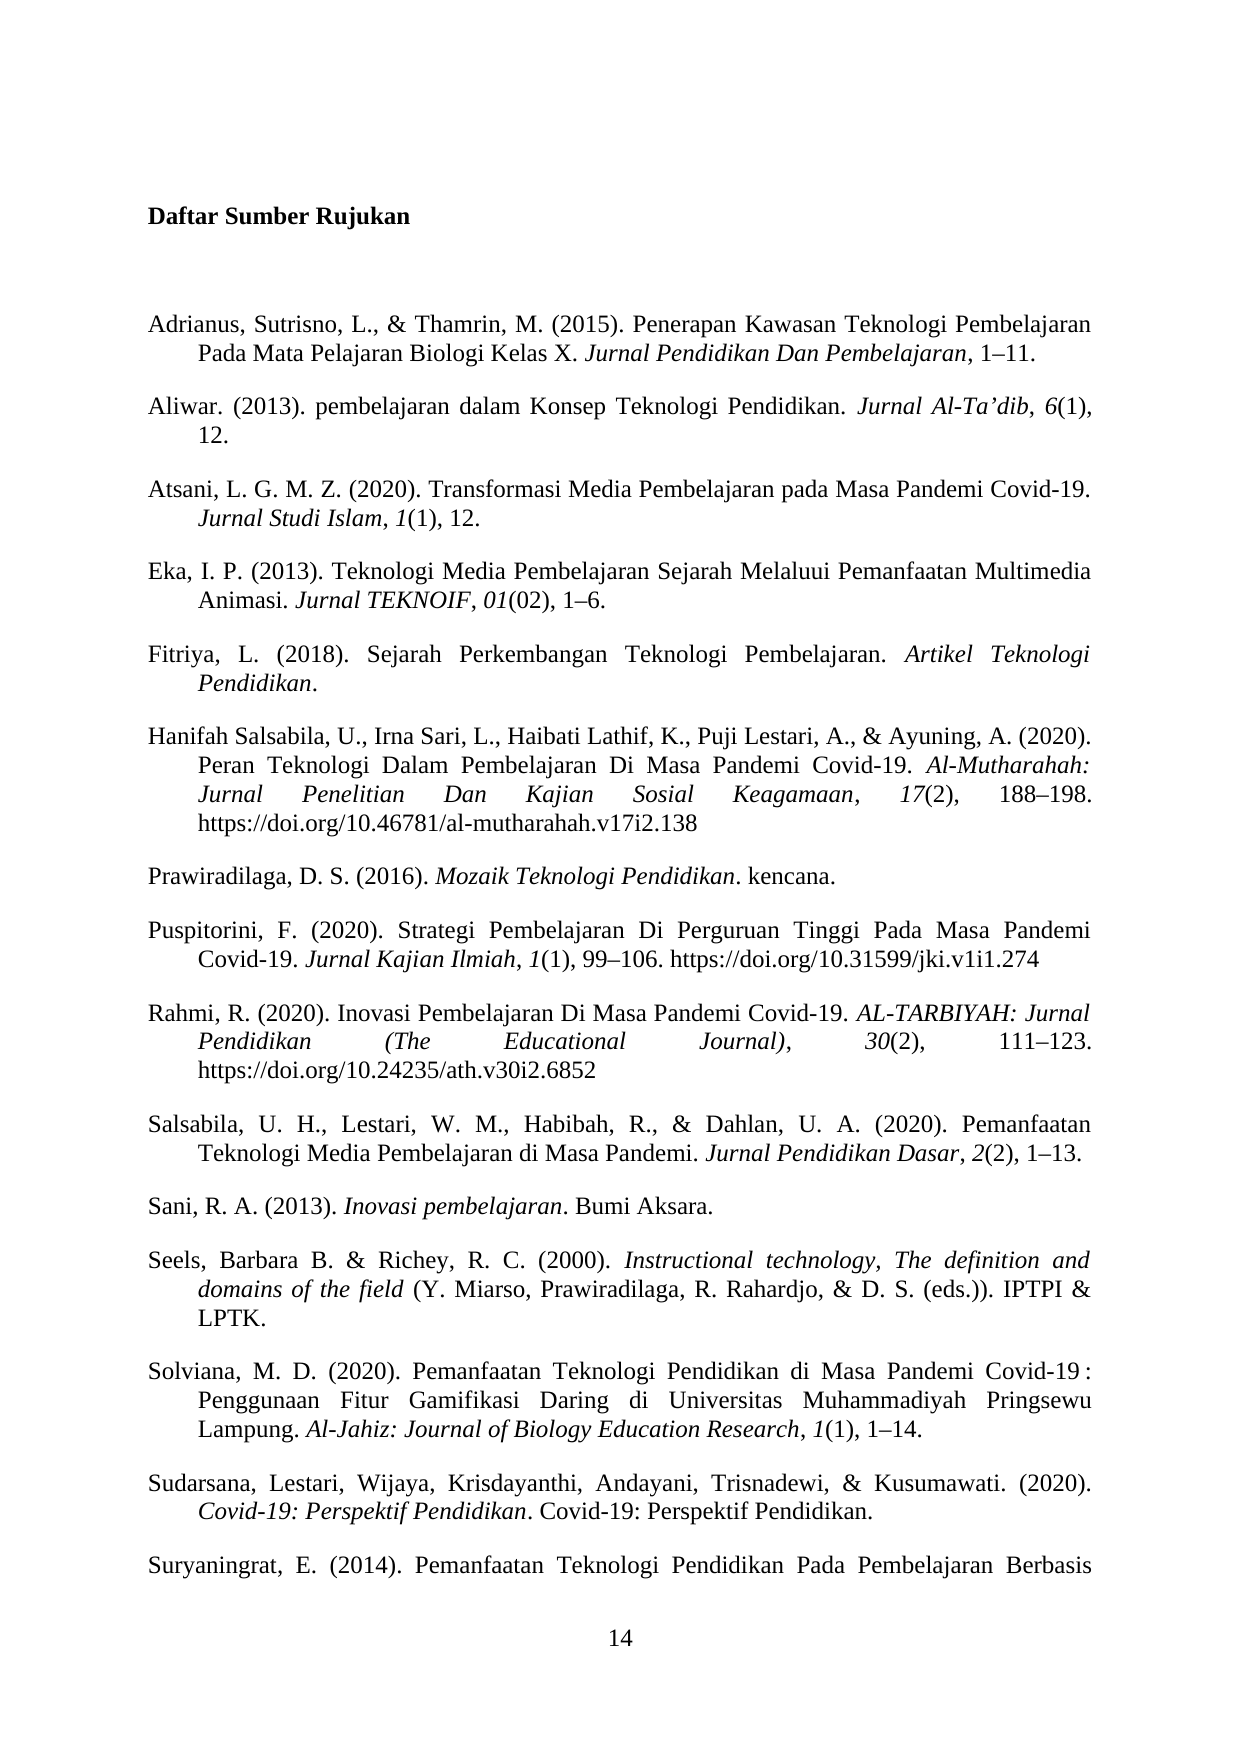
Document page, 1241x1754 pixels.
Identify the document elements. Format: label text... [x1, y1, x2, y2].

text Seels, Barbara B. & Richey, R. C. (2000). Instructional technology, The definition and domains of the field (Y. Miarso, Prawiradilaga, R. Rahardjo, & D. S. (eds.)). IPTPI & LPTK. [148, 1245, 1092, 1331]
text Puspitorini, F. (2020). Strategi Pembelajaran Di Perguruan Tinggi Pada Masa Pandemi Covid-19. Jurnal Kajian Ilmiah, 1(1), 99–106. https://doi.org/10.31599/jki.v1i1.274 [148, 915, 1092, 973]
text Salsabila, U. H., Lestari, W. M., Habibah, R., & Dahlan, U. A. (2020). Pemanfaatan Teknologi Media Pembelajaran di Masa Pandemi. Jurnal Pendidikan Dasar, 2(2), 1–13. [148, 1109, 1092, 1166]
text Aliwar. (2013). pembelajaran dalam Konsep Teknologi Pendidikan. Jurnal Al-Ta’dib, 6(1), 12. [148, 391, 1092, 449]
text Sudarsana, Lestari, Wijaya, Krisdayanthi, Andayani, Trisnadewi, & Kusumawati. (2020). Covid-19: Perspektif Pendidikan. Covid-19: Perspektif Pendidikan. [148, 1468, 1092, 1525]
text Sani, R. A. (2013). Inovasi pembelajaran. Bumi Aksara. [148, 1191, 1092, 1220]
text Daftar Sumber Rujukan [148, 201, 1092, 230]
text Eka, I. P. (2013). Teknologi Media Pembelajaran Sejarah Melaluui Pemanfaatan Multimedia Animasi. Jurnal TEKNOIF, 01(02), 1–6. [148, 556, 1092, 614]
text Solviana, M. D. (2020). Pemanfaatan Teknologi Pendidikan di Masa Pandemi Covid-19 : Penggunaan Fitur Gamifikasi Daring di Universitas Muhammadiyah Pringsewu Lampung. Al-Jahiz: Journal of Biology Education Research, 1(1), 1–14. [148, 1356, 1092, 1443]
text Adrianus, Sutrisno, L., & Thamrin, M. (2015). Penerapan Kawasan Teknologi Pembelajaran Pada Mata Pelajaran Biologi Kelas X. Jurnal Pendidikan Dan Pembelajaran, 1–11. [148, 309, 1092, 366]
text Rahmi, R. (2020). Inovasi Pembelajaran Di Masa Pandemi Covid-19. AL-TARBIYAH: Jurnal Pendidikan (The Educational Journal), 30(2), 111–123. https://doi.org/10.24235/ath.v30i2.6852 [148, 998, 1092, 1084]
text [148, 1550, 1092, 1579]
text Hanifah Salsabila, U., Irna Sari, L., Haibati Lathif, K., Puji Lestari, A., & Ayuning, A. (2020). Peran Teknologi Dalam Pembelajaran Di Masa Pandemi Covid-19. Al-Mutharahah: Jurnal Penelitian Dan Kajian Sosial Keagamaan, 17(2), 188–198. https://doi.org/10.46781/al-mutharahah.v17i2.138 [148, 721, 1092, 836]
text Fitriya, L. (2018). Sejarah Perkembangan Teknologi Pembelajaran. Artikel Teknologi Pendidikan. [148, 639, 1092, 696]
text Atsani, L. G. M. Z. (2020). Transformasi Media Pembelajaran pada Masa Pandemi Covid-19. Jurnal Studi Islam, 1(1), 12. [148, 474, 1092, 531]
text Prawiradilaga, D. S. (2016). Mozaik Teknologi Pendidikan. kencana. [148, 861, 1092, 890]
